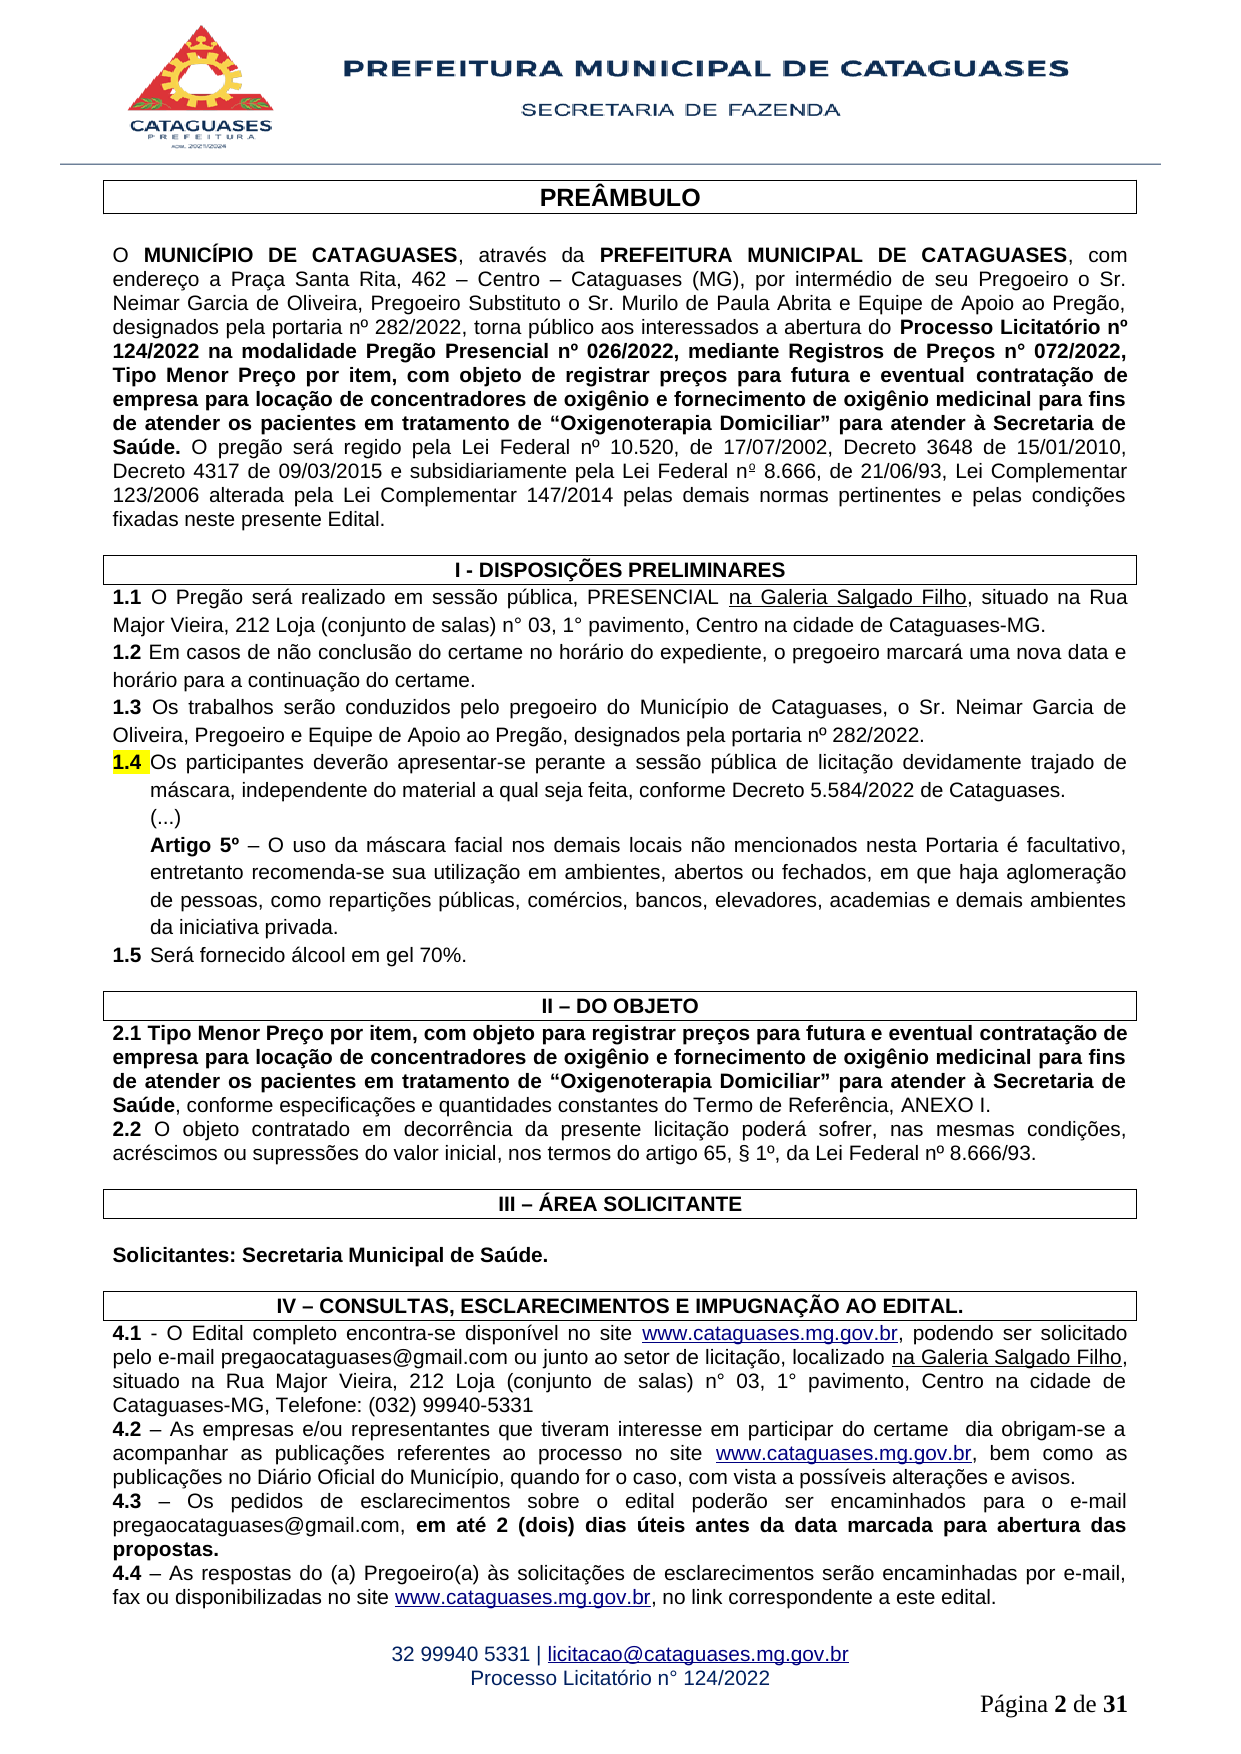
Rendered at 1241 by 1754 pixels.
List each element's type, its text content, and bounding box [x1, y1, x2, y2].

text 4.4 – As respostas do (a) Pregoeiro(a) às solicitações de esclarecimentos serão encaminhadas por e-mail, fax ou disponibilizadas no site www.cataguases.mg.gov.br, no link correspondente a este edital. [112, 1561, 1128, 1608]
list Em casos de não conclusão do certame no horário do expediente, o pregoeiro marcará uma nova data e horário para a continuação do certame. [112, 640, 1128, 691]
text II – DO OBJETO [104, 992, 1136, 1020]
text 4.1 - O Edital completo encontra-se disponível no site www.cataguases.mg.gov.br, podendo ser solicitado pelo e-mail pregaocataguases@gmail.com ou junto ao setor de licitação, localizado na Galeria Salgado Filho, situado na Rua Major Vieira, 212 Loja (conjunto de salas) n° 03, 1° pavimento, Centro na cidade de Cataguases-MG, Telefone: (032) 99940-5331 [112, 1321, 1128, 1417]
text 2.2 O objeto contratado em decorrência da presente licitação poderá sofrer, nas mesmas condições, acréscimos ou supressões do valor inicial, nos termos do artigo 65, § 1º, da Lei Federal nº 8.666/93. [112, 1117, 1128, 1165]
text 4.3 – Os pedidos de esclarecimentos sobre o edital poderão ser encaminhados para o e-mail pregaocataguases@gmail.com, em até 2 (dois) dias úteis antes da data marcada para abertura das propostas. [112, 1489, 1128, 1561]
list Os participantes deverão apresentar-se perante a sessão pública de licitação devidamente trajado de máscara, independente do material a qual seja feita, conforme Decreto 5.584/2022 de Cataguases. [112, 750, 1128, 801]
picture [60, 7, 1161, 191]
text 4.2 – As empresas e/ou representantes que tiveram interesse em participar do certame dia obrigam-se a acompanhar as publicações referentes ao processo no site www.cataguases.mg.gov.br, bem como as publicações no Diário Oficial do Município, quando for o caso, com vista a possíveis alterações e avisos. [112, 1417, 1128, 1489]
list Artigo 5º – O uso da máscara facial nos demais locais não mencionados nesta Portaria é facultativo, entretanto recomenda-se sua utilização em ambientes, abertos ou fechados, em que haja aglomeração de pessoas, como repartições públicas, comércios, bancos, elevadores, academias e demais ambientes da iniciativa privada. [150, 832, 1128, 939]
text Solicitantes: Secretaria Municipal de Saúde. [112, 1243, 1128, 1267]
list (...) [150, 805, 1128, 829]
text O MUNICÍPIO DE CATAGUASES, através da Prefeitura Municipal de Cataguases, com endereço a Praça Santa Rita, 462 – Centro – Cataguases (MG), por intermédio de seu Pregoeiro o Sr. Neimar Garcia de Oliveira, Pregoeiro Substituto o Sr. Murilo de Paula Abrita e Equipe de Apoio ao Pregão, designados pela portaria nº 282/2022, torna público aos interessados a abertura do Processo Licitatório nº 124/2022 na modalidade Pregão Presencial nº 026/2022, mediante Registros de Preços n° 072/2022, Tipo Menor Preço por item, com objeto de registrar preços para futura e eventual contratação de empresa para locação de concentradores de oxigênio e fornecimento de oxigênio medicinal para fins de atender os pacientes em tratamento de “Oxigenoterapia Domiciliar” para atender à Secretaria de Saúde. O pregão será regido pela Lei Federal nº 10.520, de 17/07/2002, Decreto 3648 de 15/01/2010, Decreto 4317 de 09/03/2015 e subsidiariamente pela Lei Federal no 8.666, de 21/06/93, Lei Complementar 123/2006 alterada pela Lei Complementar 147/2014 pelas demais normas pertinentes e pelas condições fixadas neste presente Edital. [112, 243, 1128, 531]
text I - DISPOSIÇÕES PRELIMINARES [104, 556, 1136, 584]
list Os trabalhos serão conduzidos pelo pregoeiro do Município de Cataguases, o Sr. Neimar Garcia de Oliveira, Pregoeiro e Equipe de Apoio ao Pregão, designados pela portaria nº 282/2022. [112, 695, 1128, 746]
text 2.1 Tipo Menor Preço por item, com objeto para registrar preços para futura e eventual contratação de empresa para locação de concentradores de oxigênio e fornecimento de oxigênio medicinal para fins de atender os pacientes em tratamento de “Oxigenoterapia Domiciliar” para atender à Secretaria de Saúde, conforme especificações e quantidades constantes do Termo de Referência, Anexo I. [112, 1021, 1128, 1117]
text III – ÁREA SOLICITANTE [104, 1190, 1136, 1218]
text IV – CONSULTAS, ESCLARECIMENTOS E IMPUGNAÇÃO AO EDITAL. [104, 1292, 1136, 1320]
list O Pregão será realizado em sessão pública, PRESENCIAL na Galeria Salgado Filho, situado na Rua Major Vieira, 212 Loja (conjunto de salas) n° 03, 1° pavimento, Centro na cidade de Cataguases-MG. [112, 585, 1128, 636]
list Será fornecido álcool em gel 70%. [112, 942, 1128, 966]
text PREÂMBULO [104, 181, 1136, 213]
